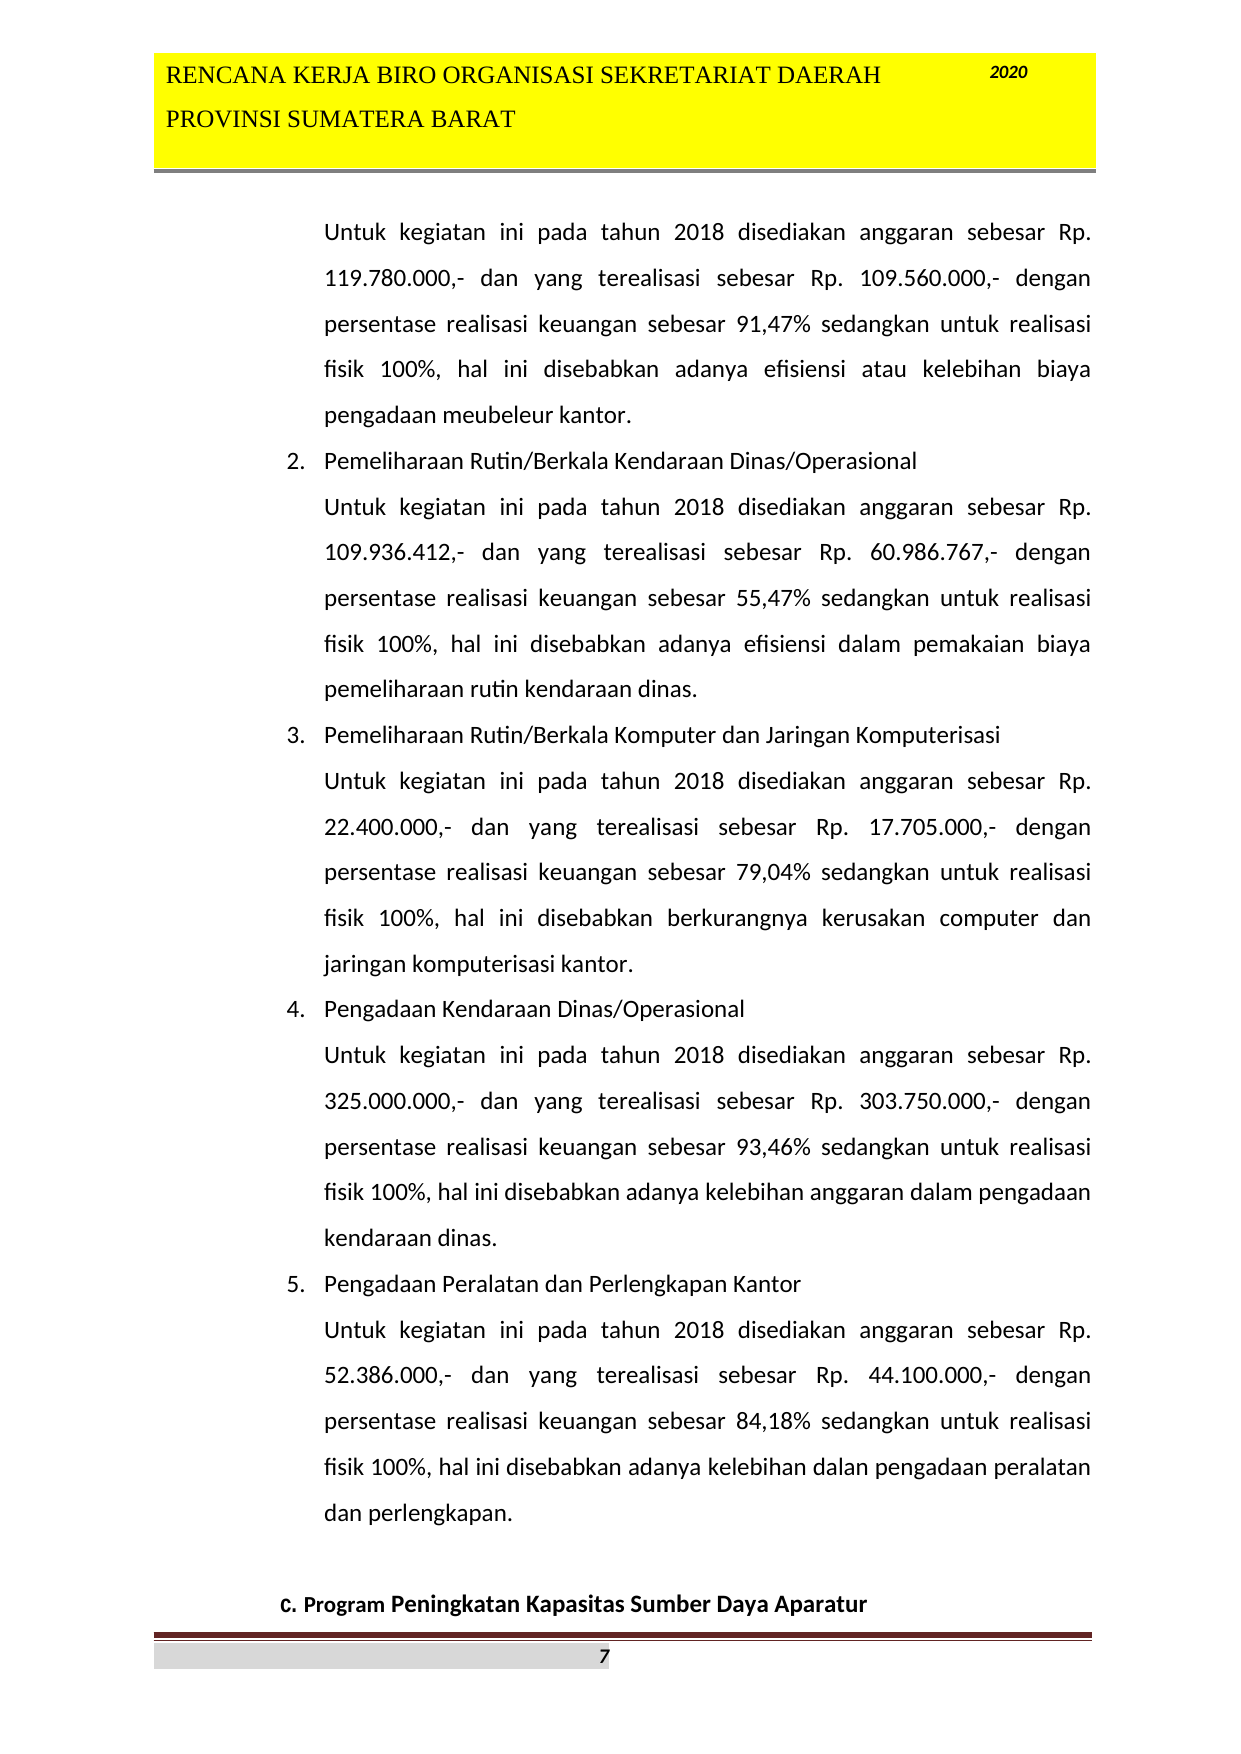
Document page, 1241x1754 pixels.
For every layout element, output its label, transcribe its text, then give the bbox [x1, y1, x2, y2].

list Pemeliharaan Rutin/Berkala Kendaraan Dinas/Operasional [286, 445, 1092, 475]
list Untuk kegiatan ini pada tahun 2018 disediakan anggaran sebesar Rp. 52.386.000,- dan yang terealisasi sebesar Rp. 44.100.000,- dengan persentase realisasi keuangan sebesar 84,18% sedangkan untuk realisasi fisik 100%, hal ini disebabkan adanya kelebihan dalan pengadaan peralatan dan perlengkapan. [324, 1314, 1092, 1527]
list Program Peningkatan Kapasitas Sumber Daya Aparatur [228, 1588, 1092, 1619]
list Untuk kegiatan ini pada tahun 2018 disediakan anggaran sebesar Rp. 22.400.000,- dan yang terealisasi sebesar Rp. 17.705.000,- dengan persentase realisasi keuangan sebesar 79,04% sedangkan untuk realisasi fisik 100%, hal ini disebabkan berkurangnya kerusakan computer dan jaringan komputerisasi kantor. [324, 765, 1092, 978]
list Untuk kegiatan ini pada tahun 2018 disediakan anggaran sebesar Rp. 119.780.000,- dan yang terealisasi sebesar Rp. 109.560.000,- dengan persentase realisasi keuangan sebesar 91,47% sedangkan untuk realisasi fisik 100%, hal ini disebabkan adanya efisiensi atau kelebihan biaya pengadaan meubeleur kantor. [324, 216, 1092, 430]
list Pemeliharaan Rutin/Berkala Komputer dan Jaringan Komputerisasi [286, 719, 1092, 750]
list Untuk kegiatan ini pada tahun 2018 disediakan anggaran sebesar Rp. 325.000.000,- dan yang terealisasi sebesar Rp. 303.750.000,- dengan persentase realisasi keuangan sebesar 93,46% sedangkan untuk realisasi fisik 100%, hal ini disebabkan adanya kelebihan anggaran dalam pengadaan kendaraan dinas. [324, 1039, 1092, 1253]
list Untuk kegiatan ini pada tahun 2018 disediakan anggaran sebesar Rp. 109.936.412,- dan yang terealisasi sebesar Rp. 60.986.767,- dengan persentase realisasi keuangan sebesar 55,47% sedangkan untuk realisasi fisik 100%, hal ini disebabkan adanya efisiensi dalam pemakaian biaya pemeliharaan rutin kendaraan dinas. [324, 491, 1092, 704]
list Pengadaan Kendaraan Dinas/Operasional [286, 994, 1092, 1024]
list Pengadaan Peralatan dan Perlengkapan Kantor [286, 1268, 1092, 1298]
